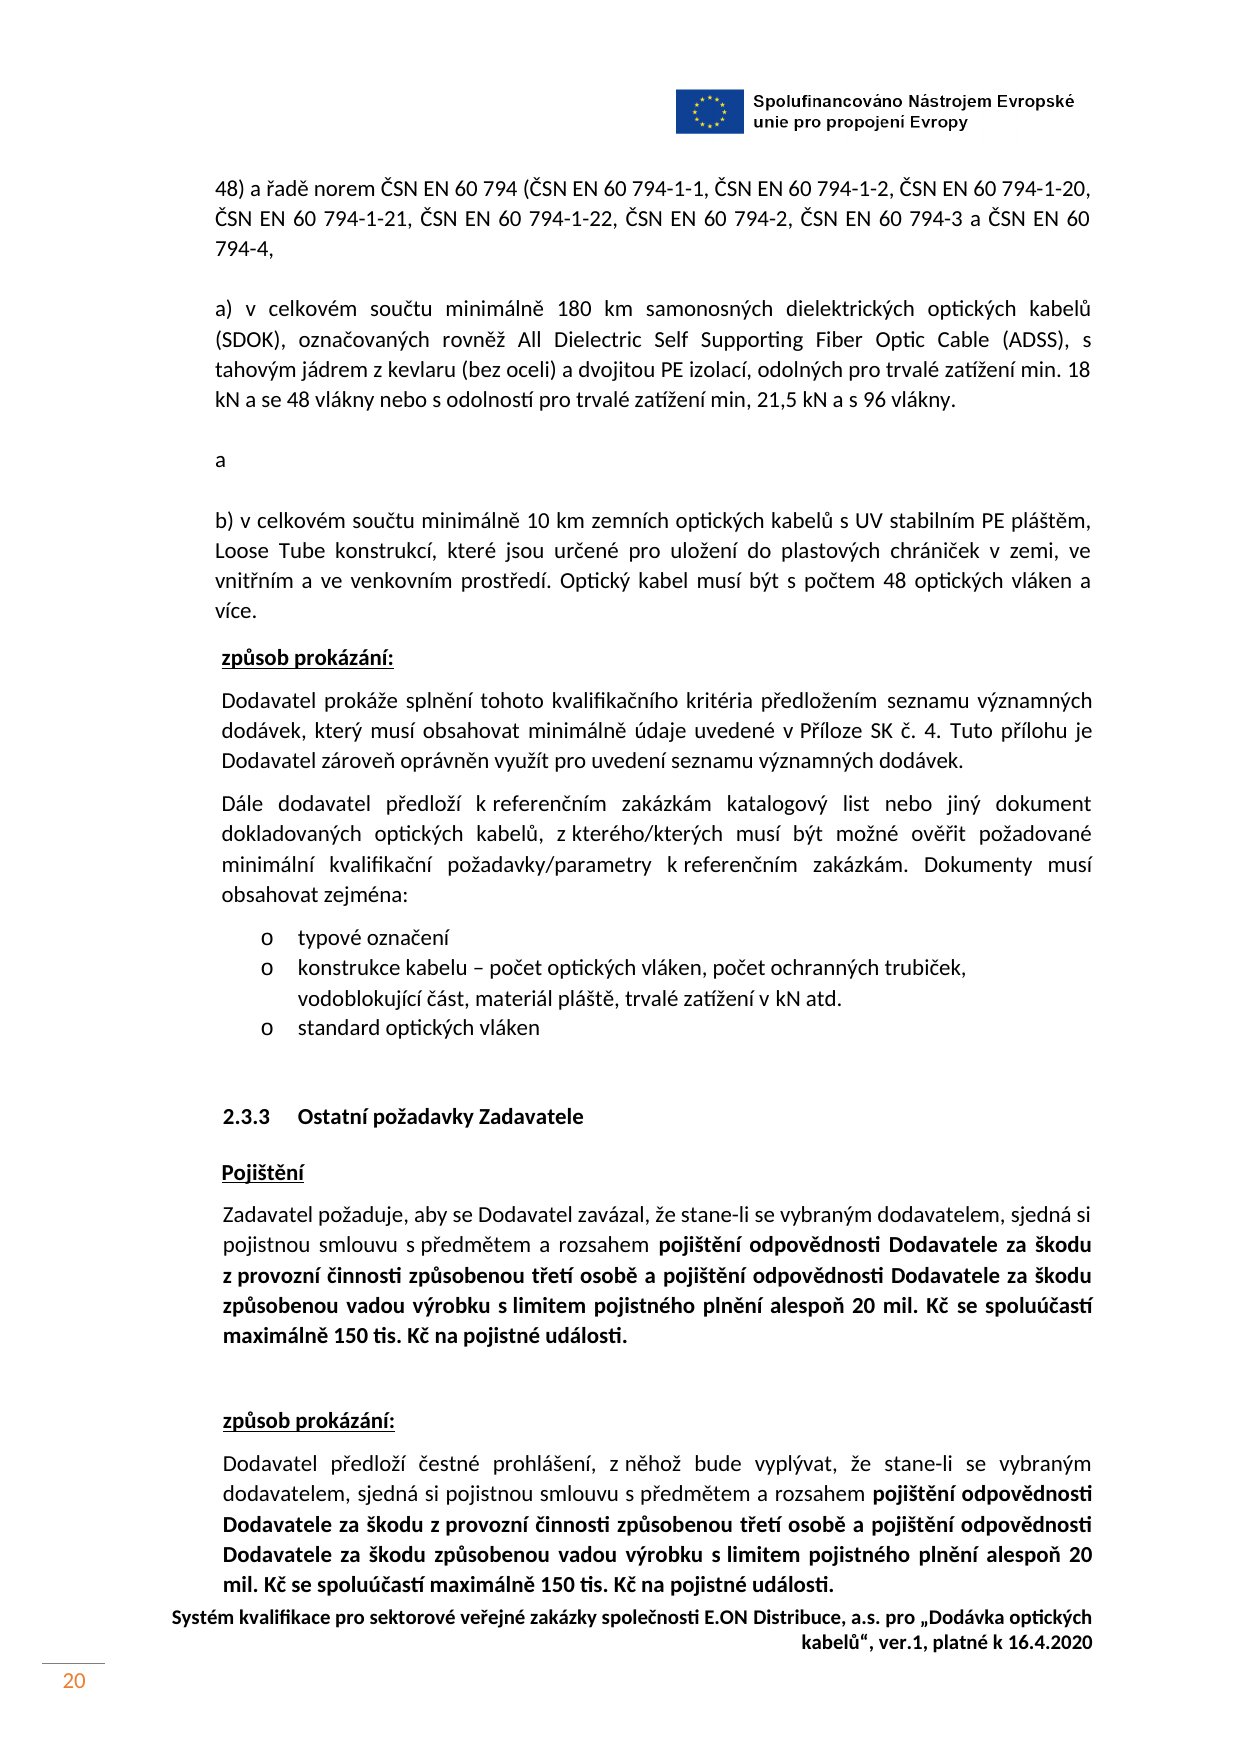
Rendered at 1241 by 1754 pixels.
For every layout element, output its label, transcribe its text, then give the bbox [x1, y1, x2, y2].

list Zadavatel požaduje, aby se Dodavatel zavázal, že stane-li se vybraným dodavatelem, sjedná si pojistnou smlouvu s předmětem a rozsahem pojištění odpovědnosti Dodavatele za škodu z provozní činnosti způsobenou třetí osobě a pojištění odpovědnosti Dodavatele za škodu způsobenou vadou výrobku s limitem pojistného plnění alespoň 20 mil. Kč se spoluúčastí maximálně 150 tis. Kč na pojistné události. [223, 1200, 1093, 1349]
list konstrukce kabelu – počet optických vláken, počet ochranných trubiček, vodoblokující část, materiál pláště, trvalé zatížení v kN atd. [260, 953, 1093, 1012]
list způsob prokázání: [223, 1407, 1093, 1435]
text Dále dodavatel předloží k referenčním zakázkám katalogový list nebo jiný dokument dokladovaných optických kabelů, z kterého/kterých musí být možné ověřit požadované minimální kvalifikační požadavky/parametry k referenčním zakázkám. Dokumenty musí obsahovat zejména: [221, 789, 1093, 908]
text způsob prokázání: [221, 643, 1093, 671]
list standard optických vláken [260, 1013, 1093, 1042]
list b) v celkovém součtu minimálně 10 km zemních optických kabelů s UV stabilním PE pláštěm, Loose Tube konstrukcí, které jsou určené pro uložení do plastových chrániček v zemi, ve vnitřním a ve venkovním prostředí. Optický kabel musí být s počtem 48 optických vláken a více. [215, 506, 1093, 624]
list Dodavatel předloží čestné prohlášení, z něhož bude vyplývat, že stane-li se vybraným dodavatelem, sjedná si pojistnou smlouvu s předmětem a rozsahem pojištění odpovědnosti Dodavatele za škodu z provozní činnosti způsobenou třetí osobě a pojištění odpovědnosti Dodavatele za škodu způsobenou vadou výrobku s limitem pojistného plnění alespoň 20 mil. Kč se spoluúčastí maximálně 150 tis. Kč na pojistné události. [223, 1449, 1093, 1598]
picture [660, 73, 1093, 146]
list a) v celkovém součtu minimálně 180 km samonosných dielektrických optických kabelů (SDOK), označovaných rovněž All Dielectric Self Supporting Fiber Optic Cable (ADSS), s tahovým jádrem z kevlaru (bez oceli) a dvojitou PE izolací, odolných pro trvalé zatížení min. 18 kN a se 48 vlákny nebo s odolností pro trvalé zatížení min, 21,5 kN a s 96 vlákny. [215, 294, 1093, 413]
list a [215, 446, 1093, 473]
list typové označení [260, 923, 1093, 952]
list Ostatní požadavky Zadavatele [223, 1102, 1093, 1131]
text Pojištění [148, 1158, 1093, 1186]
text Dodavatel prokáže splnění tohoto kvalifikačního kritéria předložením seznamu významných dodávek, který musí obsahovat minimálně údaje uvedené v Příloze SK č. 4. Tuto přílohu je Dodavatel zároveň oprávněn využít pro uvedení seznamu významných dodávek. [221, 686, 1093, 774]
